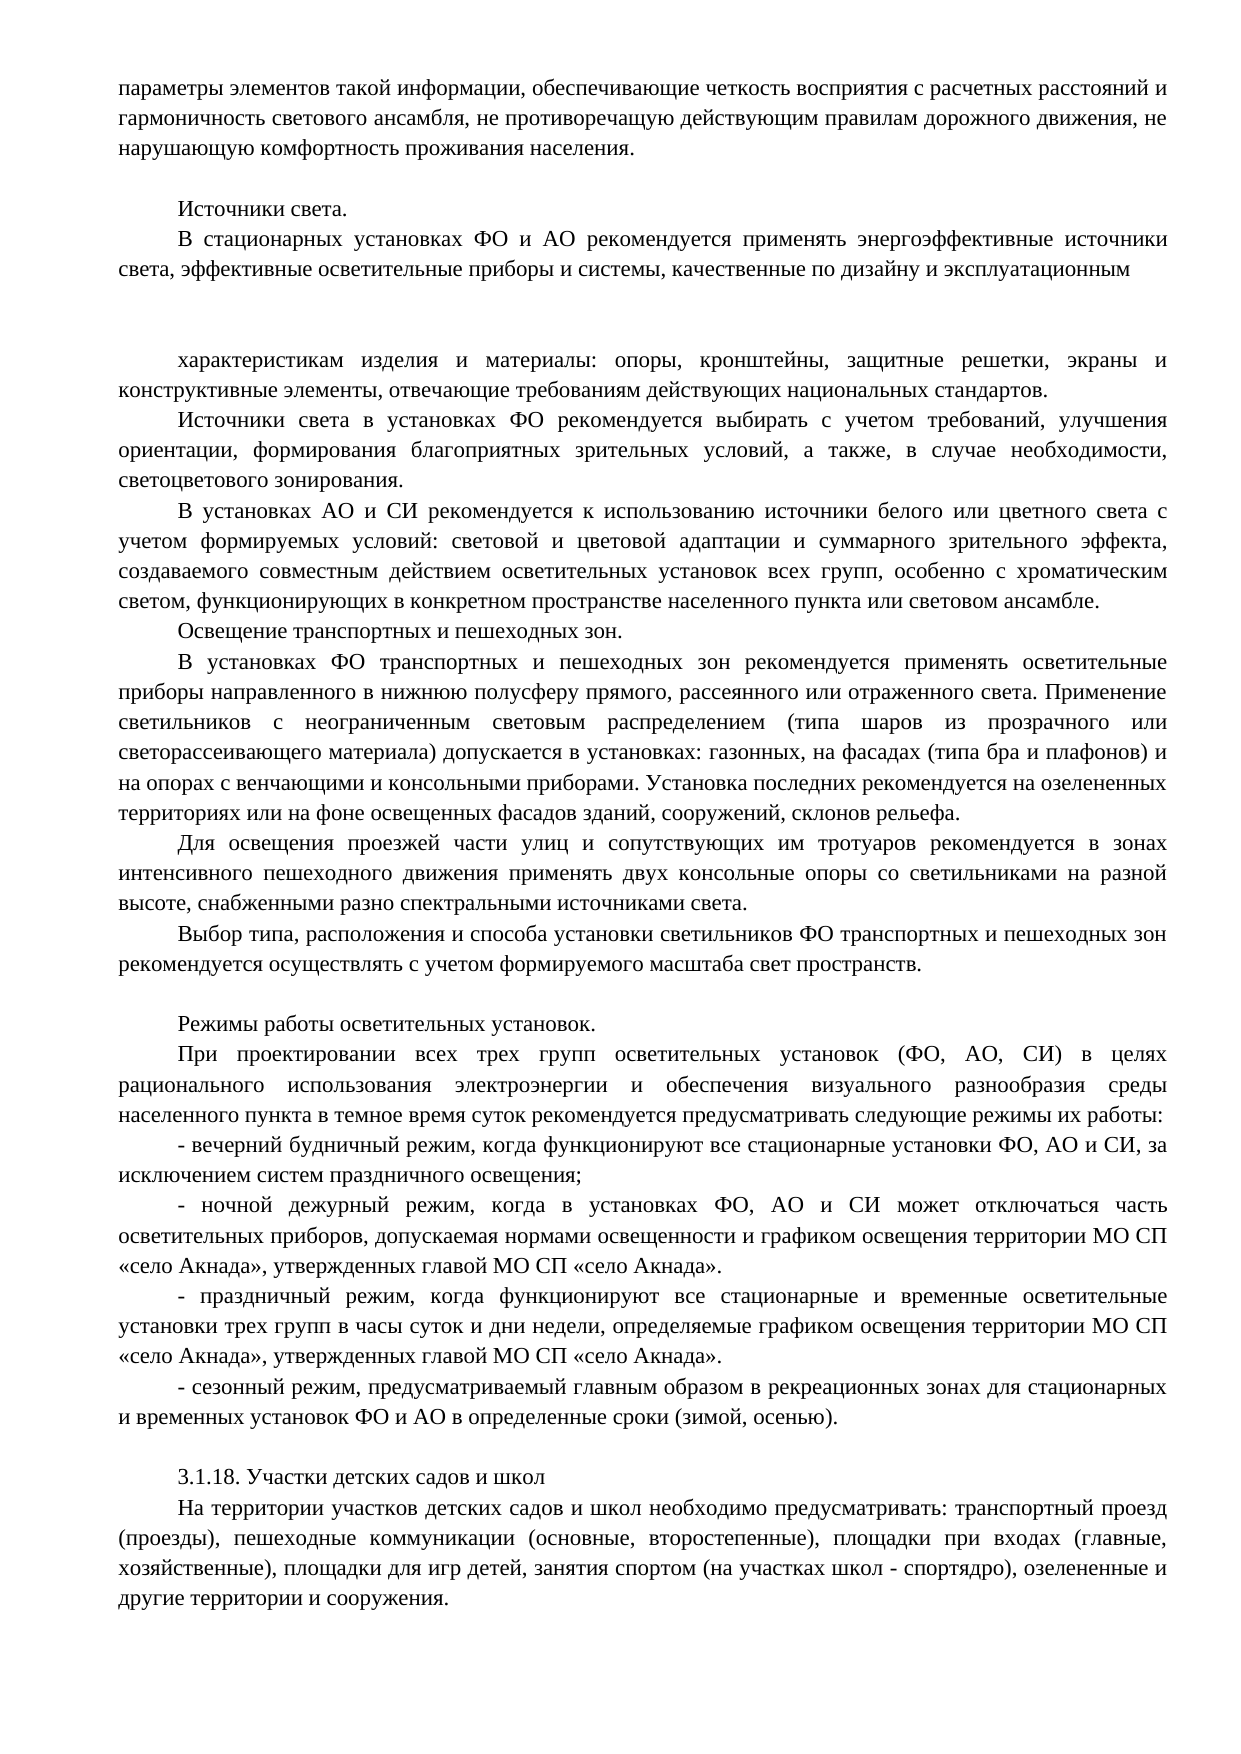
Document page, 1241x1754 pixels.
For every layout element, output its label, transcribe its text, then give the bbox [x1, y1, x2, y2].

text Режимы работы осветительных установок. [118, 1010, 1169, 1037]
text В установках АО и СИ рекомендуется к использованию источники белого или цветного света с учетом формируемых условий: световой и цветовой адаптации и суммарного зрительного эффекта, создаваемого совместным действием осветительных установок всех групп, особенно с хроматическим светом, функционирующих в конкретном пространстве населенного пункта или световом ансамбле. [118, 497, 1169, 614]
text - сезонный режим, предусматриваемый главным образом в рекреационных зонах для стационарных и временных установок ФО и АО в определенные сроки (зимой, осенью). [118, 1373, 1169, 1429]
text В стационарных установках ФО и АО рекомендуется применять энергоэффективные источники света, эффективные осветительные приборы и системы, качественные по дизайну и эксплуатационным [118, 225, 1169, 281]
text - праздничный режим, когда функционируют все стационарные и временные осветительные установки трех групп в часы суток и дни недели, определяемые графиком освещения территории МО СП «село Акнада», утвержденных главой МО СП «село Акнада». [118, 1282, 1169, 1369]
text - ночной дежурный режим, когда в установках ФО, АО и СИ может отключаться часть осветительных приборов, допускаемая нормами освещенности и графиком освещения территории МО СП «село Акнада», утвержденных главой МО СП «село Акнада». [118, 1192, 1169, 1278]
text Для освещения проезжей части улиц и сопутствующих им тротуаров рекомендуется в зонах интенсивного пешеходного движения применять двух консольные опоры со светильниками на разной высоте, снабженными разно спектральными источниками света. [118, 829, 1169, 916]
text Выбор типа, расположения и способа установки светильников ФО транспортных и пешеходных зон рекомендуется осуществлять с учетом формируемого масштаба свет пространств. [118, 920, 1169, 976]
text Источники света. [118, 195, 1169, 221]
text характеристикам изделия и материалы: опоры, кронштейны, защитные решетки, экраны и конструктивные элементы, отвечающие требованиям действующих национальных стандартов. [118, 346, 1169, 402]
text В установках ФО транспортных и пешеходных зон рекомендуется применять осветительные приборы направленного в нижнюю полусферу прямого, рассеянного или отраженного света. Применение светильников с неограниченным световым распределением (типа шаров из прозрачного или светорассеивающего материала) допускается в установках: газонных, на фасадах (типа бра и плафонов) и на опорах с венчающими и консольными приборами. Установка последних рекомендуется на озелененных территориях или на фоне освещенных фасадов зданий, сооружений, склонов рельефа. [118, 648, 1169, 825]
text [118, 74, 1169, 161]
text При проектировании всех трех групп осветительных установок (ФО, АО, СИ) в целях рационального использования электроэнергии и обеспечения визуального разнообразия среды населенного пункта в темное время суток рекомендуется предусматривать следующие режимы их работы: [118, 1041, 1169, 1127]
text Источники света в установках ФО рекомендуется выбирать с учетом требований, улучшения ориентации, формирования благоприятных зрительных условий, а также, в случае необходимости, светоцветового зонирования. [118, 406, 1169, 493]
text Освещение транспортных и пешеходных зон. [118, 618, 1169, 644]
text На территории участков детских садов и школ необходимо предусматривать: транспортный проезд (проезды), пешеходные коммуникации (основные, второстепенные), площадки при входах (главные, хозяйственные), площадки для игр детей, занятия спортом (на участках школ - спортядро), озелененные и другие территории и сооружения. [118, 1494, 1169, 1611]
text 3.1.18. Участки детских садов и школ [118, 1463, 1169, 1490]
text - вечерний будничный режим, когда функционируют все стационарные установки ФО, АО и СИ, за исключением систем праздничного освещения; [118, 1131, 1169, 1188]
